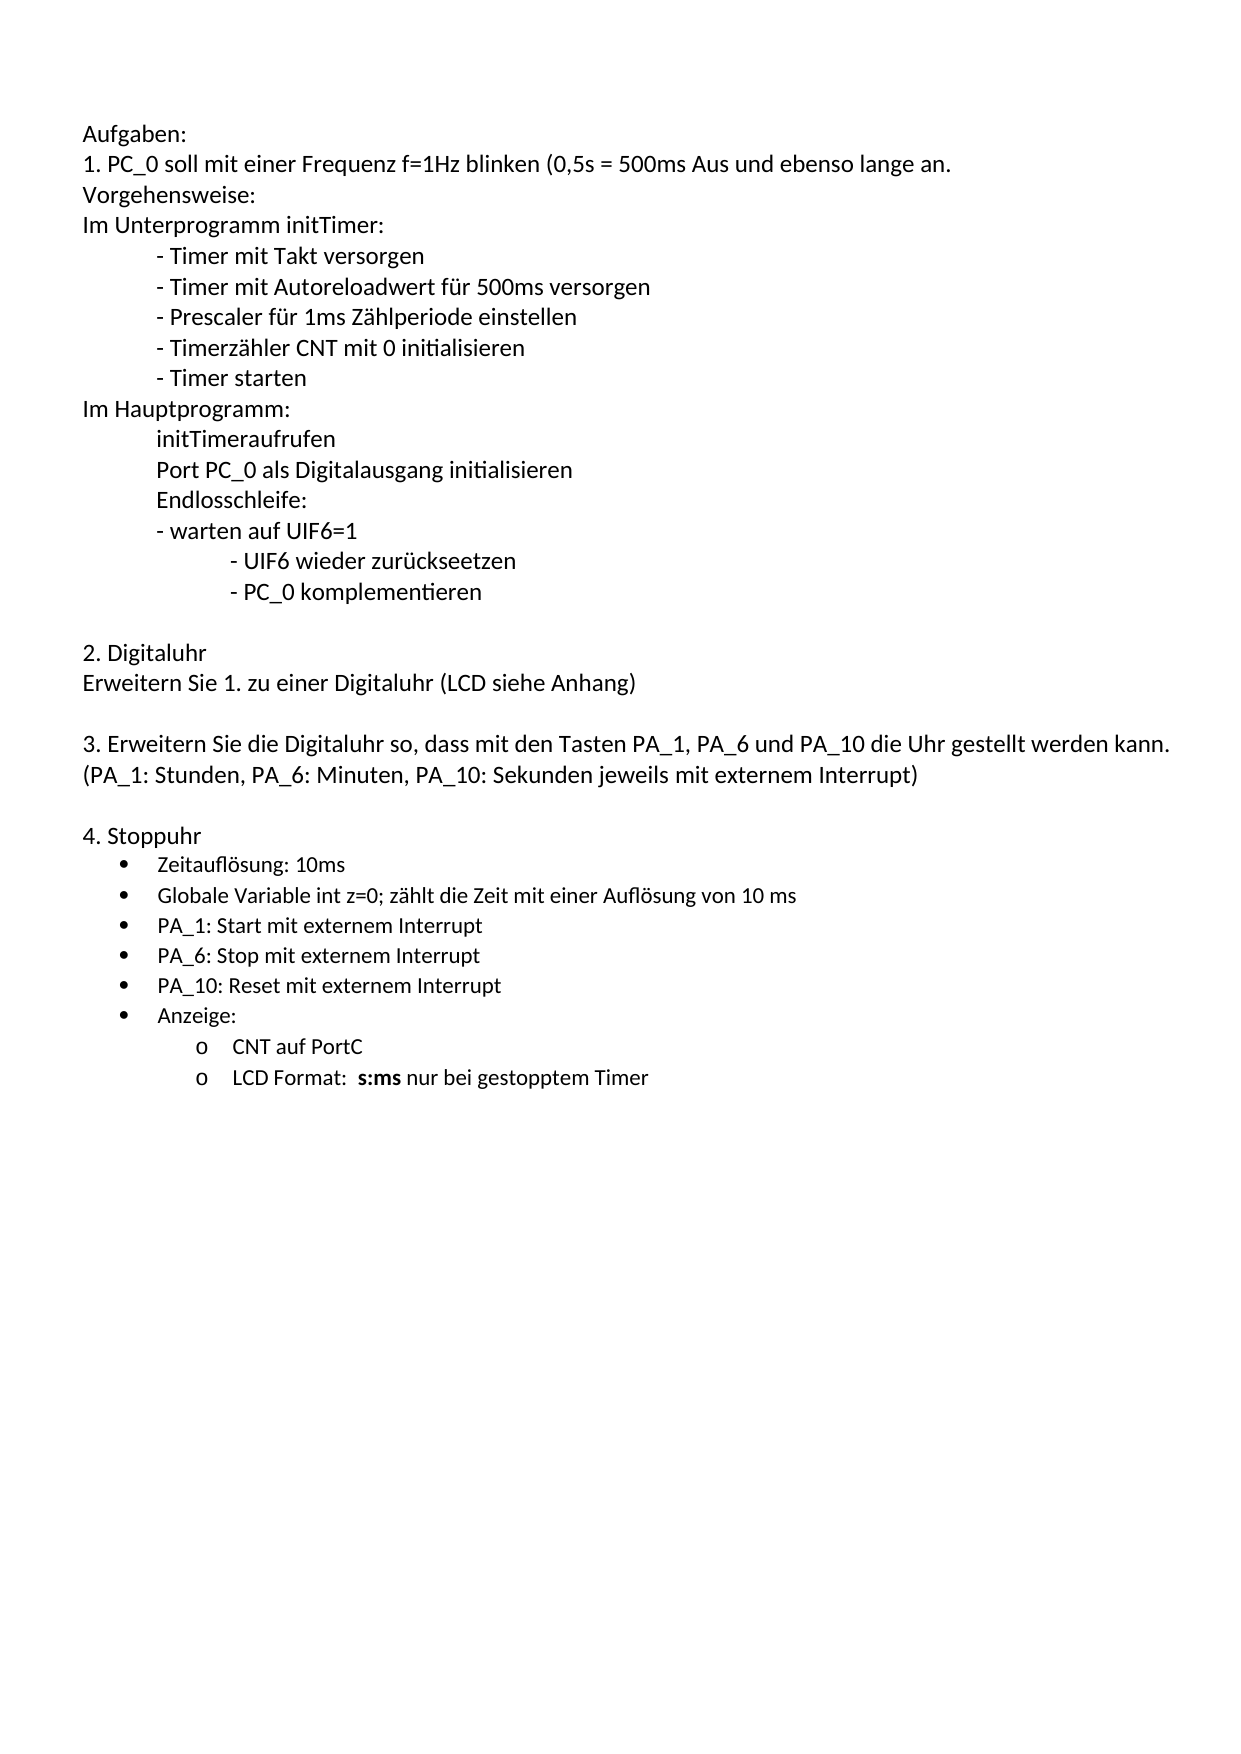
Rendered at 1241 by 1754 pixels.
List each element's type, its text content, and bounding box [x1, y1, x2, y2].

list LCD Format: s:ms nur bei gestopptem Timer [195, 1063, 1191, 1092]
text Im Unterprogramm initTimer: [82, 210, 1191, 240]
list Anzeige: [120, 1002, 1191, 1030]
text 1. PC_0 soll mit einer Frequenz f=1Hz blinken (0,5s = 500ms Aus und ebenso lange an. [82, 149, 1191, 179]
text Endlosschleife: [156, 484, 1191, 515]
text - Prescaler für 1ms Zählperiode einstellen [156, 301, 1191, 332]
text 4. Stoppuhr [82, 820, 1191, 851]
list CNT auf PortC [195, 1032, 1191, 1061]
text - Timer mit Autoreloadwert für 500ms versorgen [156, 271, 1191, 301]
text initTimeraufrufen [82, 423, 1191, 454]
list PA_1: Start mit externem Interrupt [120, 911, 1191, 939]
list PA_10: Reset mit externem Interrupt [120, 971, 1191, 999]
text - Timer starten [156, 362, 1191, 393]
list Globale Variable int z=0; zählt die Zeit mit einer Auflösung von 10 ms [120, 881, 1191, 909]
text 2. Digitaluhr Erweitern Sie 1. zu einer Digitaluhr (LCD siehe Anhang) 3. Erweitern Sie die Digitaluhr so, dass mit den Tasten PA_1, PA_6 und PA_10 die Uhr gestellt werden kann. [82, 637, 1191, 759]
text - Timerzähler CNT mit 0 initialisieren [156, 332, 1191, 362]
text Aufgaben: [82, 118, 1191, 149]
text Vorgehensweise: [82, 179, 1191, 210]
text Im Hauptprogramm: [82, 393, 1191, 423]
text - Timer mit Takt versorgen [82, 240, 1191, 271]
text - UIF6 wieder zurückseetzen [82, 545, 1191, 576]
text Port PC_0 als Digitalausgang initialisieren [82, 454, 1191, 484]
text - warten auf UIF6=1 [156, 515, 1191, 545]
list Zeitauflösung: 10ms [120, 851, 1191, 879]
text - PC_0 komplementieren [82, 576, 1191, 606]
text (PA_1: Stunden, PA_6: Minuten, PA_10: Sekunden jeweils mit externem Interrupt) [82, 759, 1191, 789]
list PA_6: Stop mit externem Interrupt [120, 941, 1191, 969]
